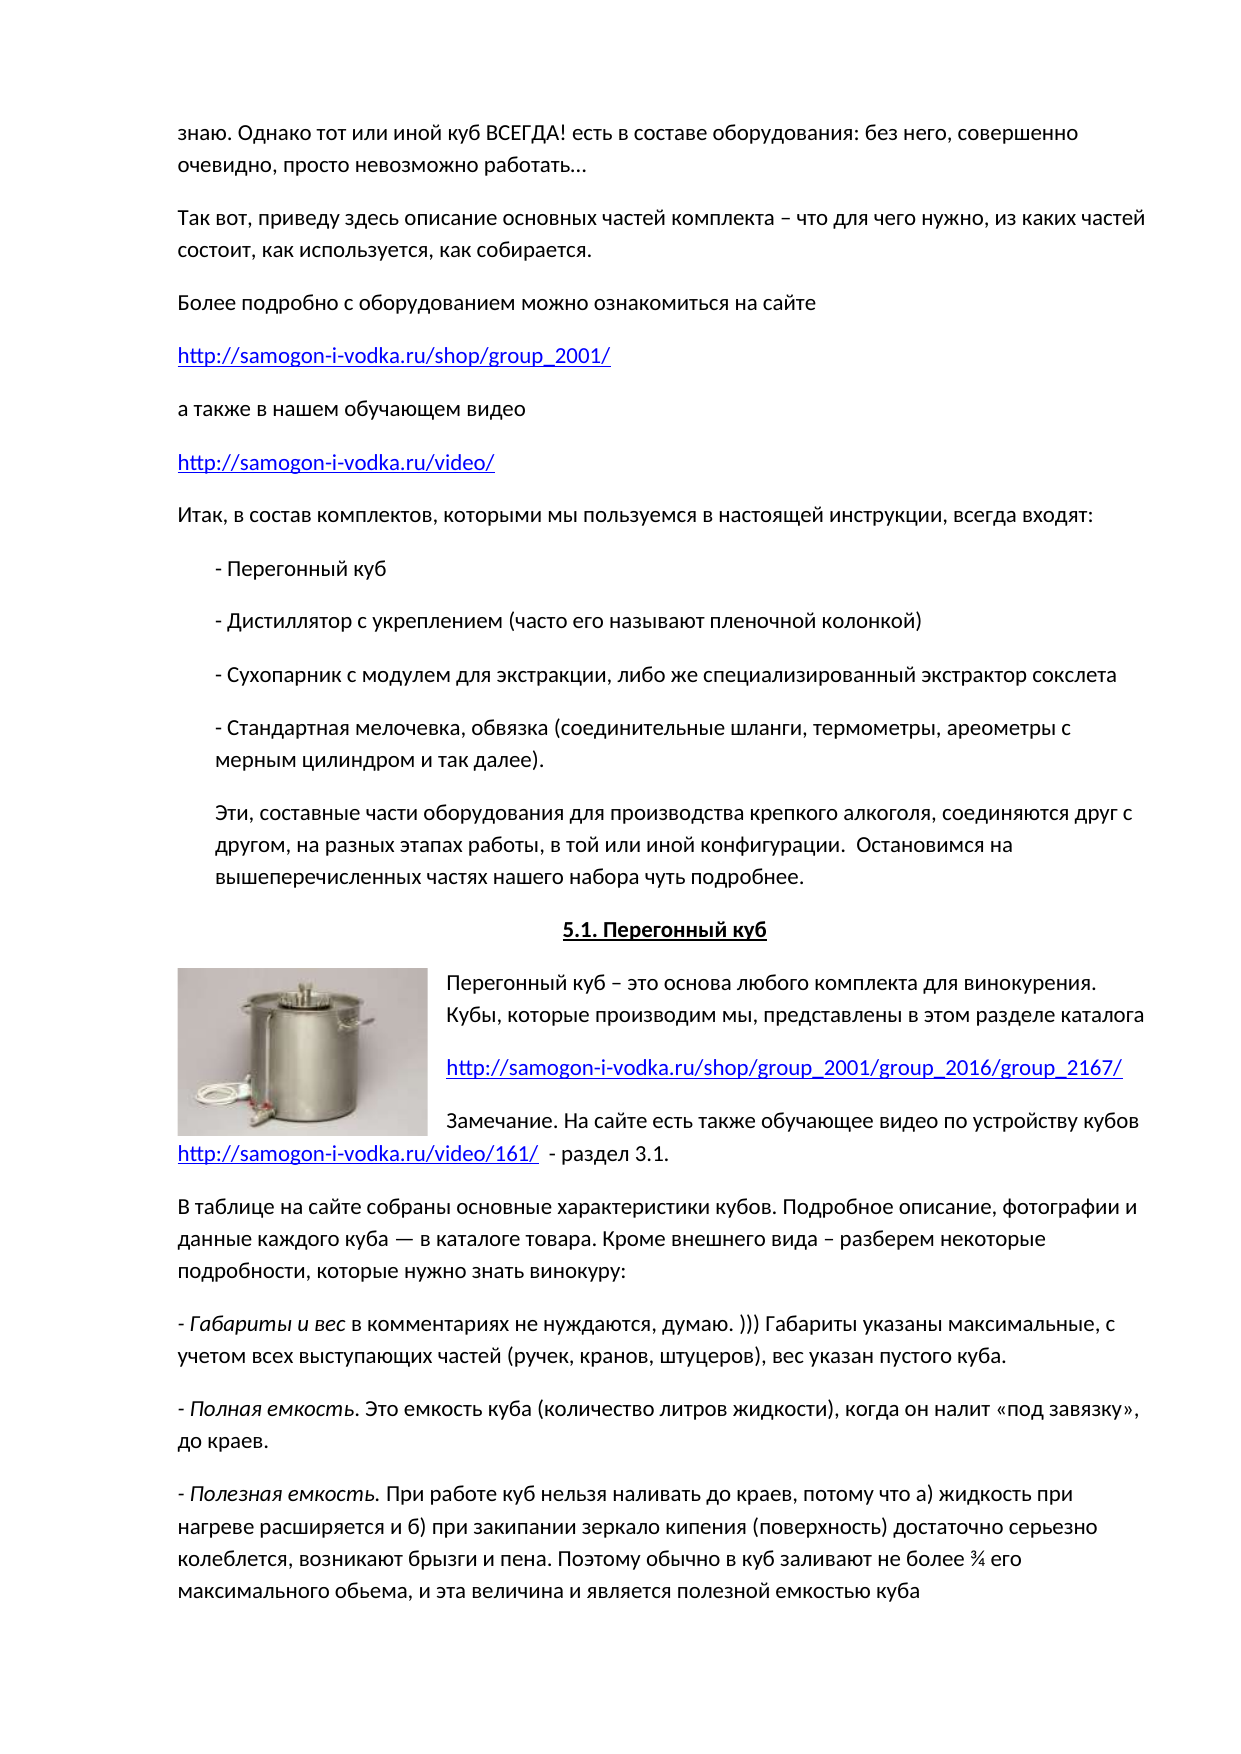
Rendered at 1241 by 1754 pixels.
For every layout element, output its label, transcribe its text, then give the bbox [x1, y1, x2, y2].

text Итак, в состав комплектов, которыми мы пользуемся в настоящей инструкции, всегда входят: [177, 501, 1152, 529]
text Более подробно с оборудованием можно ознакомиться на сайте [177, 288, 1152, 317]
text http://samogon-i-vodka.ru/shop/group_2001/ [177, 342, 1152, 369]
text В таблице на сайте собраны основные характеристики кубов. Подробное описание, фотографии и данные каждого куба — в каталоге товара. Кроме внешнего вида – разберем некоторые подробности, которые нужно знать винокуру: [177, 1192, 1152, 1284]
text - Сухопарник с модулем для экстракции, либо же специализированный экстрактор сокслета [215, 660, 1152, 688]
picture [177, 968, 428, 1136]
text http://samogon-i-vodka.ru/video/ [177, 448, 1152, 476]
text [177, 118, 1152, 178]
text Так вот, приведу здесь описание основных частей комплекта – что для чего нужно, из каких частей состоит, как используется, как собирается. [177, 203, 1152, 263]
text http://samogon-i-vodka.ru/shop/group_2001/group_2016/group_2167/ [428, 1053, 1152, 1082]
text Замечание. На сайте есть также обучающее видео по устройству кубов http://samogon-i-vodka.ru/video/161/ - раздел 3.1. [177, 1107, 1152, 1167]
text Перегонный куб – это основа любого комплекта для винокурения. Кубы, которые производим мы, представлены в этом разделе каталога [428, 968, 1152, 1028]
text - Габариты и вес в комментариях не нуждаются, думаю. ))) Габариты указаны максимальные, с учетом всех выступающих частей (ручек, кранов, штуцеров), вес указан пустого куба. [177, 1309, 1152, 1369]
text 5.1. Перегонный куб [177, 915, 1152, 943]
text - Перегонный куб [215, 554, 1152, 582]
text - Стандартная мелочевка, обвязка (соединительные шланги, термометры, ареометры с мерным цилиндром и так далее). [215, 713, 1152, 773]
text - Полная емкость. Это емкость куба (количество литров жидкости), когда он налит «под завязку», до краев. [177, 1394, 1152, 1454]
text - Дистиллятор с укреплением (часто его называют пленочной колонкой) [215, 607, 1152, 635]
text - Полезная емкость. При работе куб нельзя наливать до краев, потому что а) жидкость при нагреве расширяется и б) при закипании зеркало кипения (поверхность) достаточно серьезно колеблется, возникают брызги и пена. Поэтому обычно в куб заливают не более ¾ его максимального обьема, и эта величина и является полезной емкостью куба [177, 1479, 1152, 1604]
text Эти, составные части оборудования для производства крепкого алкоголя, соединяются друг с другом, на разных этапах работы, в той или иной конфигурации. Остановимся на вышеперечисленных частях нашего набора чуть подробнее. [215, 798, 1152, 890]
text а также в нашем обучающем видео [177, 394, 1152, 423]
